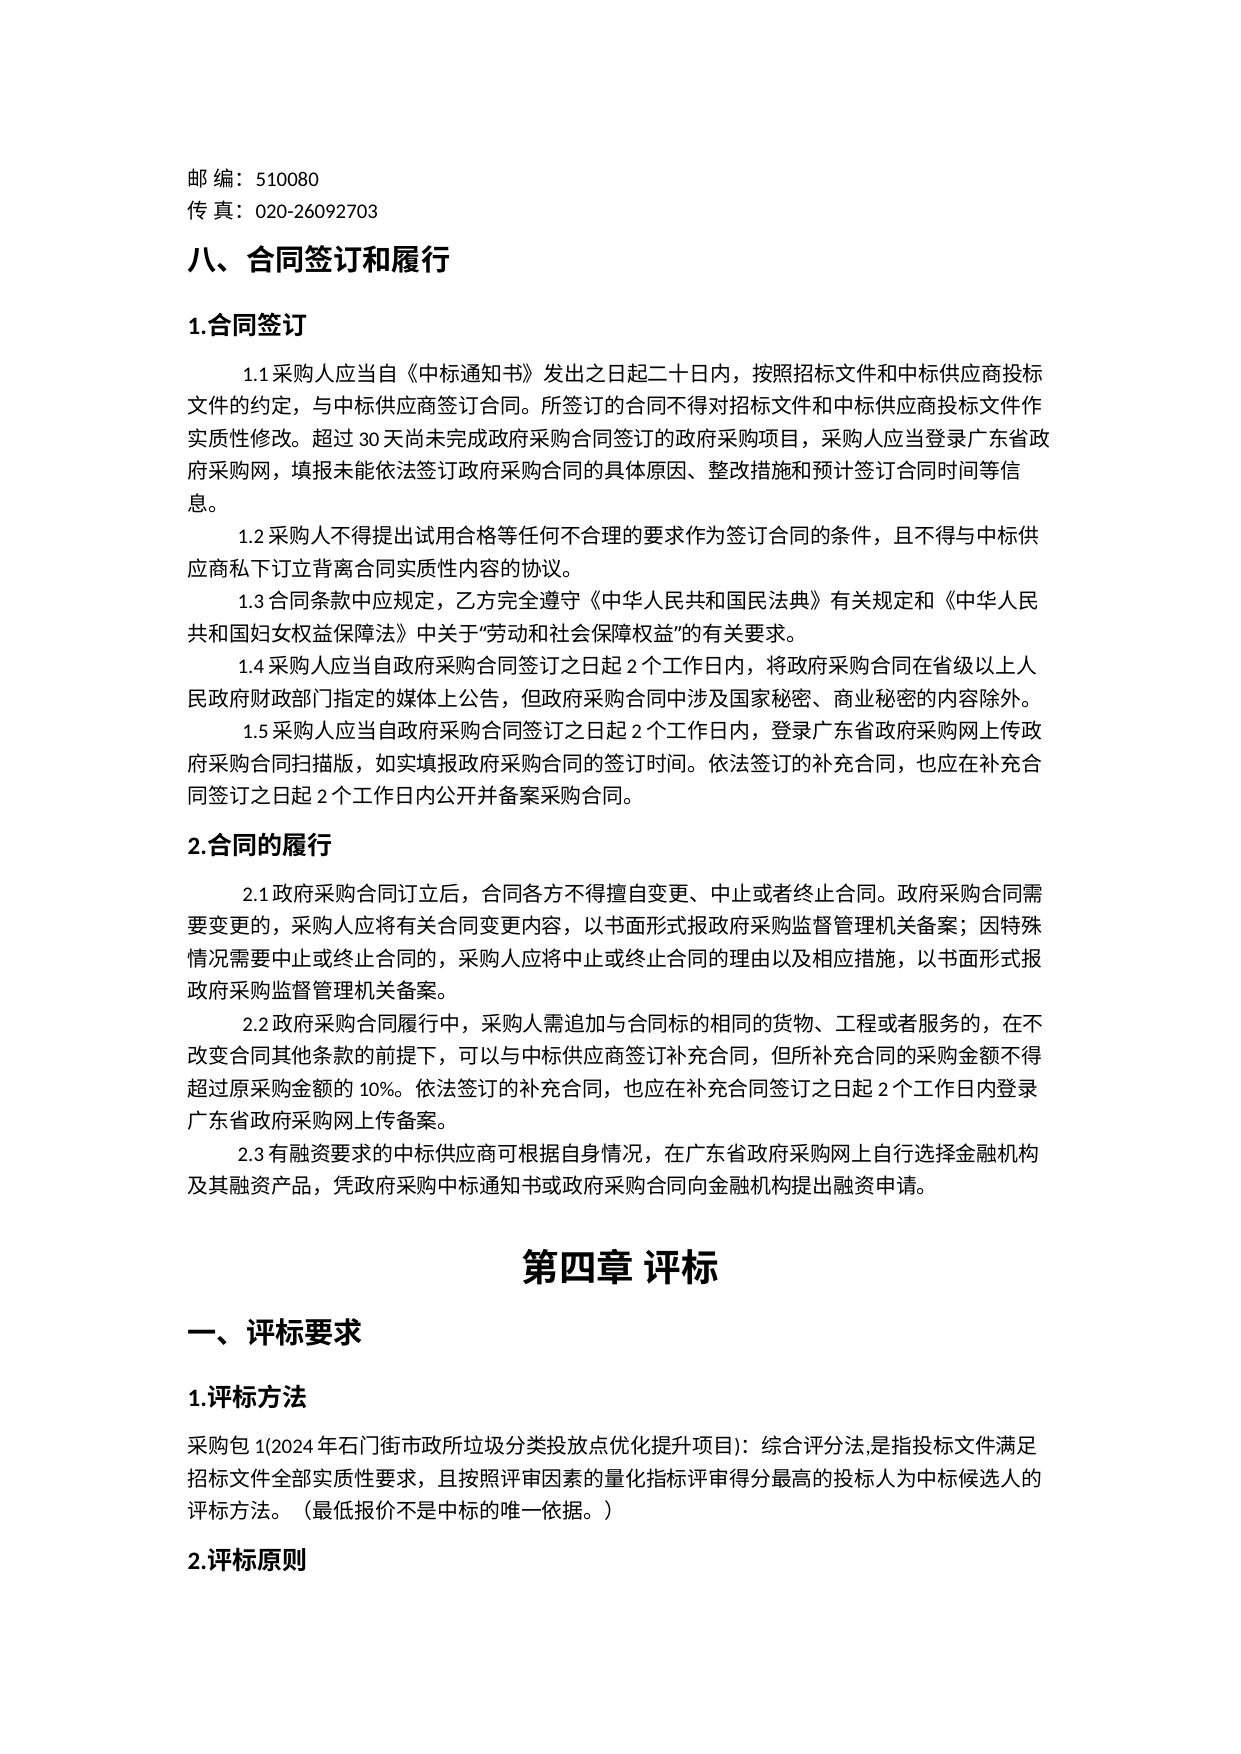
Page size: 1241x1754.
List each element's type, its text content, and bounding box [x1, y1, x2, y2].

text 一、评标要求 [187, 1299, 1053, 1364]
text 1.评标方法 [187, 1364, 1053, 1429]
text 第四章 评标 [187, 1234, 1053, 1299]
text 1.1采购人应当自《中标通知书》发出之日起二十日内，按照招标文件和中标供应商投标文件的约定，与中标供应商签订合同。所签订的合同不得对招标文件和中标供应商投标文件作实质性修改。超过30天尚未完成政府采购合同签订的政府采购项目，采购人应当登录广东省政府采购网，填报未能依法签订政府采购合同的具体原因、整改措施和预计签订合同时间等信息。 [187, 357, 1053, 519]
text 2.2政府采购合同履行中，采购人需追加与合同标的相同的货物、工程或者服务的，在不改变合同其他条款的前提下，可以与中标供应商签订补充合同，但所补充合同的采购金额不得超过原采购金额的10%。依法签订的补充合同，也应在补充合同签订之日起2个工作日内登录广东省政府采购网上传备案。 [187, 1007, 1053, 1137]
text 2.评标原则 [187, 1527, 1053, 1592]
text 1.5采购人应当自政府采购合同签订之日起2个工作日内，登录广东省政府采购网上传政府采购合同扫描版，如实填报政府采购合同的签订时间。依法签订的补充合同，也应在补充合同签订之日起2个工作日内公开并备案采购合同。 [187, 714, 1053, 812]
text 邮 编：510080 [187, 162, 1053, 194]
text 2.1政府采购合同订立后，合同各方不得擅自变更、中止或者终止合同。政府采购合同需要变更的，采购人应将有关合同变更内容，以书面形式报政府采购监督管理机关备案；因特殊情况需要中止或终止合同的，采购人应将中止或终止合同的理由以及相应措施，以书面形式报政府采购监督管理机关备案。 [187, 877, 1053, 1007]
text 2.3有融资要求的中标供应商可根据自身情况，在广东省政府采购网上自行选择金融机构及其融资产品，凭政府采购中标通知书或政府采购合同向金融机构提出融资申请。 [187, 1137, 1053, 1202]
text 八、合同签订和履行 [187, 227, 1053, 292]
text 采购包1(2024年石门街市政所垃圾分类投放点优化提升项目)：综合评分法,是指投标文件满足招标文件全部实质性要求，且按照评审因素的量化指标评审得分最高的投标人为中标候选人的评标方法。（最低报价不是中标的唯一依据。） [187, 1429, 1053, 1527]
text 1.2采购人不得提出试用合格等任何不合理的要求作为签订合同的条件，且不得与中标供应商私下订立背离合同实质性内容的协议。 [187, 519, 1053, 584]
text 1.4采购人应当自政府采购合同签订之日起2个工作日内，将政府采购合同在省级以上人民政府财政部门指定的媒体上公告，但政府采购合同中涉及国家秘密、商业秘密的内容除外。 [187, 649, 1053, 714]
text 1.3合同条款中应规定，乙方完全遵守《中华人民共和国民法典》有关规定和《中华人民共和国妇女权益保障法》中关于“劳动和社会保障权益”的有关要求。 [187, 584, 1053, 649]
text 2.合同的履行 [187, 812, 1053, 877]
text 传 真：020-26092703 [187, 194, 1053, 227]
text 1.合同签订 [187, 292, 1053, 357]
